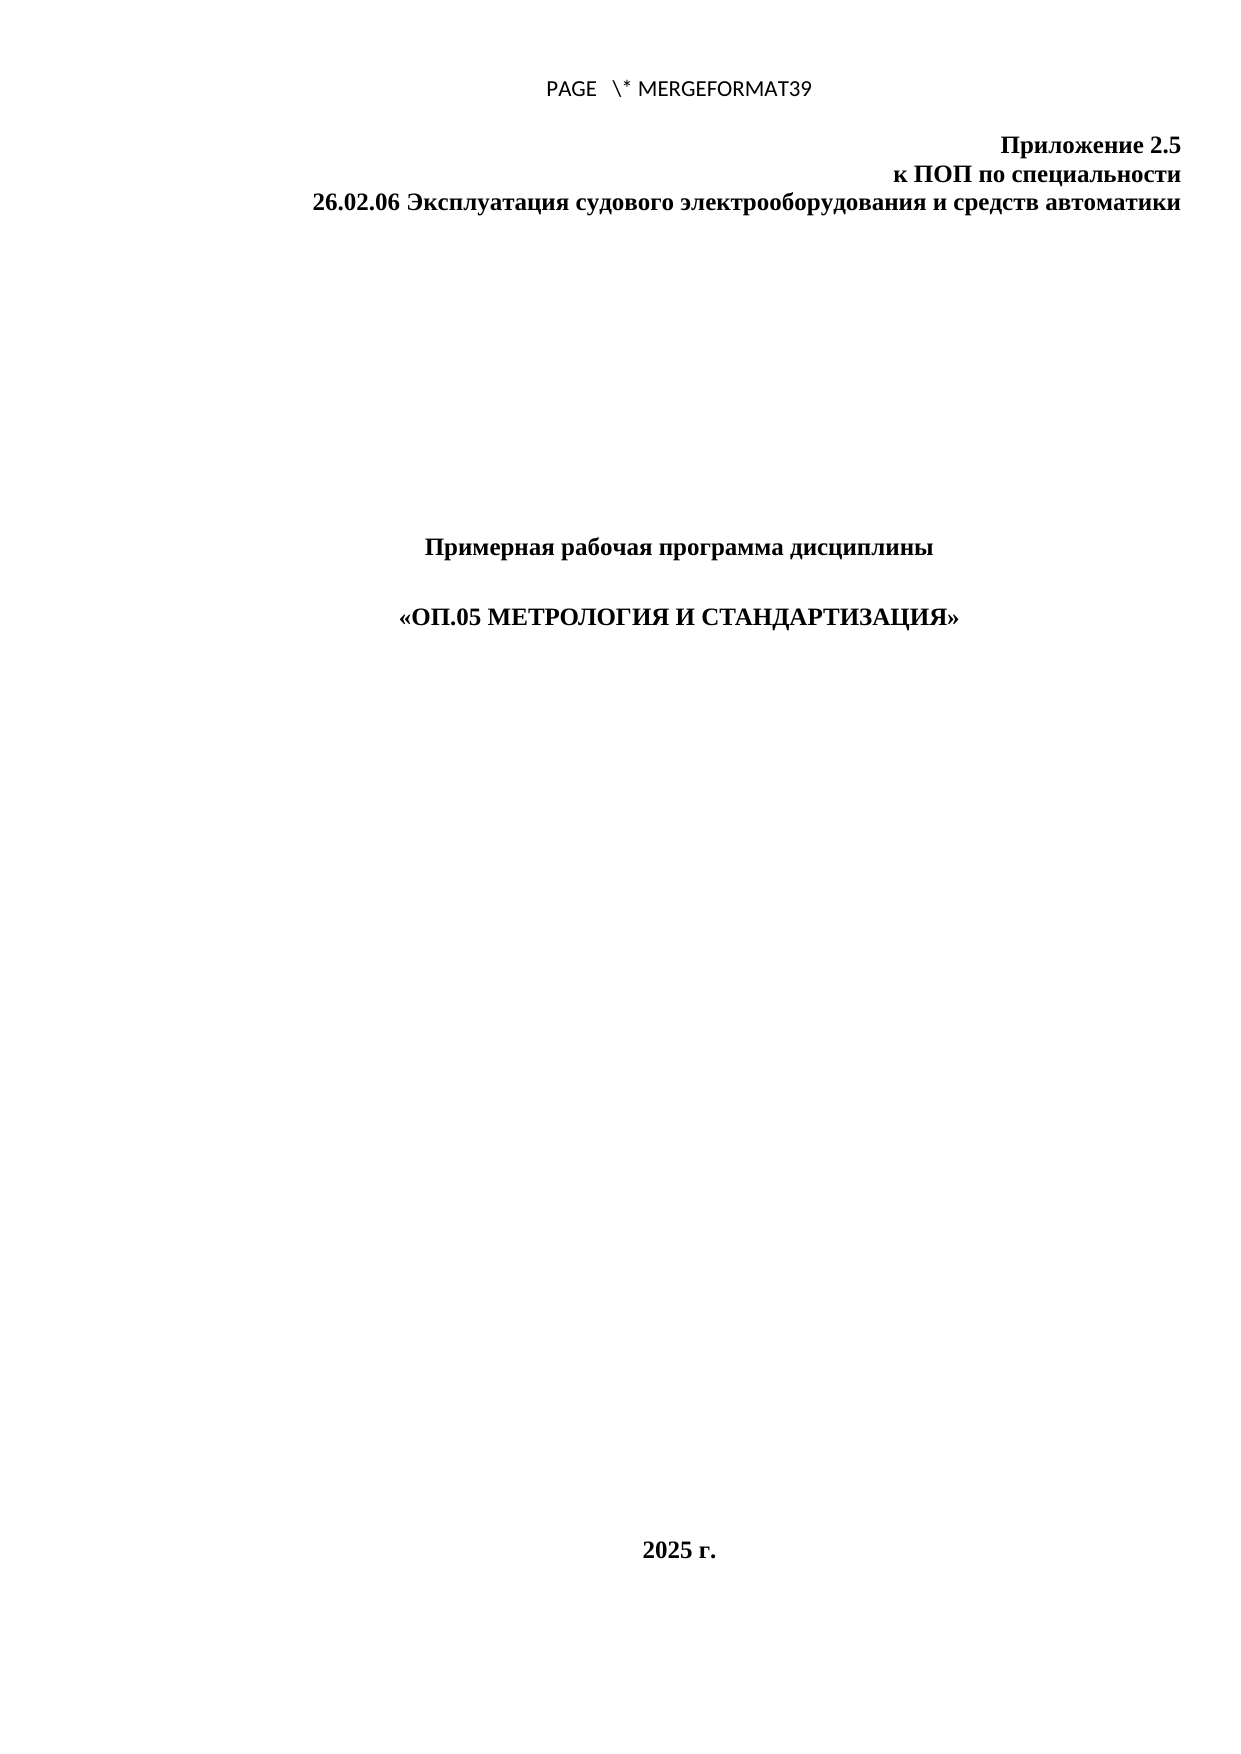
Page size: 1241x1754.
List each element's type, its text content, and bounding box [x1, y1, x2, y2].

text Приложение 2.5 [177, 130, 1181, 159]
text к ПОП по специальности [177, 159, 1181, 187]
text 2025 г. [177, 1535, 1181, 1564]
subtitle «ОП.05 МЕТРОЛОГИЯ И СТАНДАРТИЗАЦИЯ» [177, 602, 1181, 631]
text Примерная рабочая программа дисциплины [177, 532, 1181, 561]
text 26.02.06 Эксплуатация судового электрооборудования и средств автоматики [177, 187, 1181, 216]
